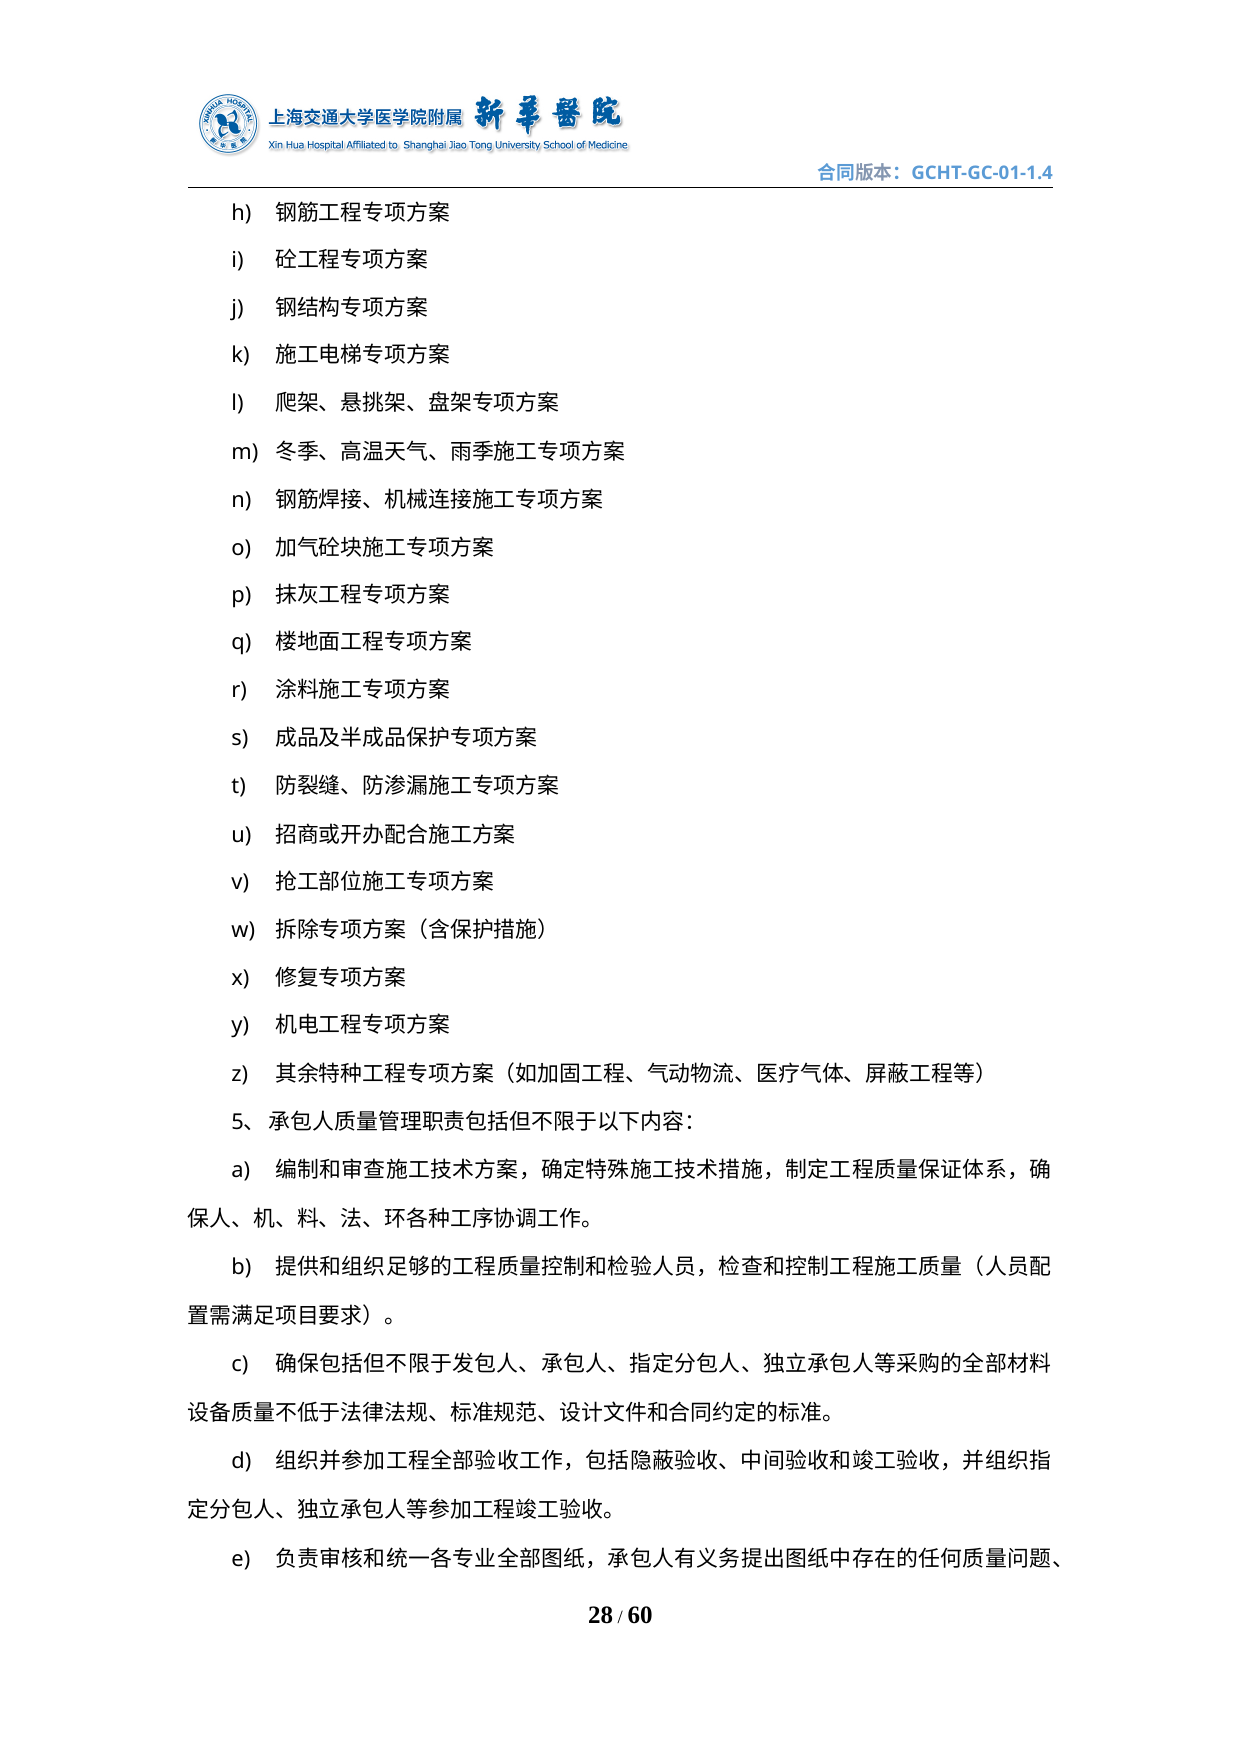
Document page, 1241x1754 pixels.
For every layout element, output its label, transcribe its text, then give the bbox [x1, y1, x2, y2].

picture [187, 88, 638, 158]
list 组织并参加工程全部验收工作，包括隐蔽验收、中间验收和竣工验收，并组织指定分包人、独立承包人等参加工程竣工验收。 [187, 1443, 1053, 1524]
list 拆除专项方案（含保护措施） [187, 912, 1053, 944]
list 涂料施工专项方案 [187, 672, 1053, 705]
list 承包人质量管理职责包括但不限于以下内容： [231, 1103, 1053, 1136]
list 抢工部位施工专项方案 [187, 865, 1053, 897]
list 编制和审查施工技术方案，确定特殊施工技术措施，制定工程质量保证体系，确保人、机、料、法、环各种工序协调工作。 [187, 1152, 1053, 1233]
list 砼工程专项方案 [187, 243, 1053, 275]
list 招商或开办配合施工方案 [187, 816, 1053, 849]
list 防裂缝、防渗漏施工专项方案 [187, 768, 1053, 801]
list 抹灰工程专项方案 [187, 577, 1053, 610]
list 负责审核和统一各专业全部图纸，承包人有义务提出图纸中存在的任何质量问题、不符合施工规范、图纸错误之处和各专业图纸之间矛盾的地方，否则由此造成的返工由承包人负责。 [187, 1540, 1053, 1573]
list 楼地面工程专项方案 [187, 625, 1053, 657]
list 钢结构专项方案 [187, 290, 1053, 323]
list 爬架、悬挑架、盘架专项方案 [187, 385, 1053, 418]
list 机电工程专项方案 [187, 1008, 1053, 1040]
list 确保包括但不限于发包人、承包人、指定分包人、独立承包人等采购的全部材料设备质量不低于法律法规、标准规范、设计文件和合同约定的标准。 [187, 1346, 1053, 1427]
list 加气砼块施工专项方案 [187, 530, 1053, 563]
list 施工电梯专项方案 [187, 338, 1053, 370]
list 提供和组织足够的工程质量控制和检验人员，检查和控制工程施工质量（人员配置需满足项目要求）。 [187, 1249, 1053, 1330]
list 钢筋焊接、机械连接施工专项方案 [187, 482, 1053, 514]
list 成品及半成品保护专项方案 [187, 720, 1053, 752]
list 修复专项方案 [187, 960, 1053, 993]
list 其余特种工程专项方案（如加固工程、气动物流、医疗气体、屏蔽工程等） [187, 1055, 1053, 1088]
list 钢筋工程专项方案 [187, 196, 1053, 228]
list 冬季、高温天气、雨季施工专项方案 [187, 433, 1053, 466]
